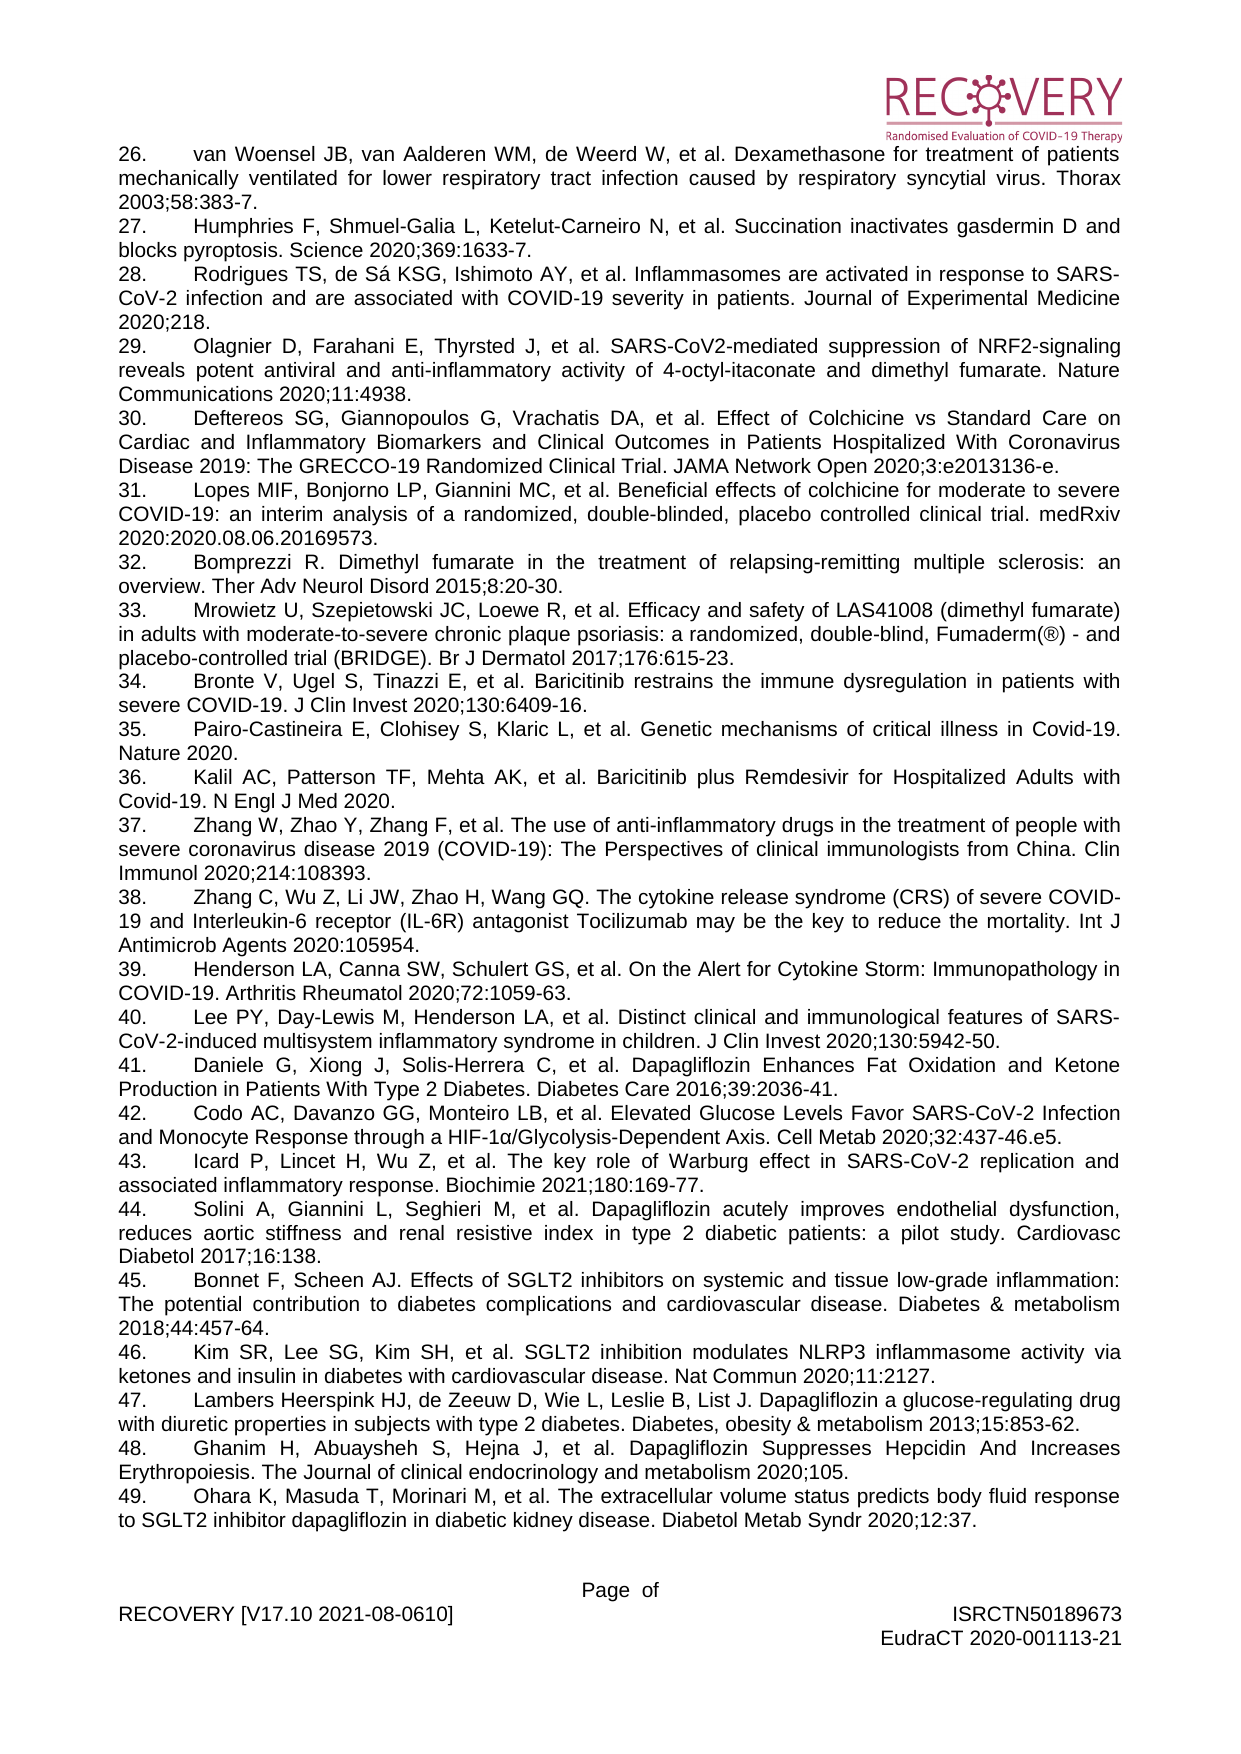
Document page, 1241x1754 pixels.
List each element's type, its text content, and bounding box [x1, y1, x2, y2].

text 42. Codo AC, Davanzo GG, Monteiro LB, et al. Elevated Glucose Levels Favor SARS-CoV-2 Infection and Monocyte Response through a HIF-1α/Glycolysis-Dependent Axis. Cell Metab 2020;32:437-46.e5. [118, 1101, 1122, 1148]
text 39. Henderson LA, Canna SW, Schulert GS, et al. On the Alert for Cytokine Storm: Immunopathology in COVID-19. Arthritis Rheumatol 2020;72:1059-63. [118, 957, 1122, 1005]
text 46. Kim SR, Lee SG, Kim SH, et al. SGLT2 inhibition modulates NLRP3 inflammasome activity via ketones and insulin in diabetes with cardiovascular disease. Nat Commun 2020;11:2127. [118, 1340, 1122, 1388]
text 41. Daniele G, Xiong J, Solis-Herrera C, et al. Dapagliflozin Enhances Fat Oxidation and Ketone Production in Patients With Type 2 Diabetes. Diabetes Care 2016;39:2036-41. [118, 1053, 1122, 1101]
text 37. Zhang W, Zhao Y, Zhang F, et al. The use of anti-inflammatory drugs in the treatment of people with severe coronavirus disease 2019 (COVID-19): The Perspectives of clinical immunologists from China. Clin Immunol 2020;214:108393. [118, 813, 1122, 885]
text 32. Bomprezzi R. Dimethyl fumarate in the treatment of relapsing-remitting multiple sclerosis: an overview. Ther Adv Neurol Disord 2015;8:20-30. [118, 549, 1122, 597]
text 49. Ohara K, Masuda T, Morinari M, et al. The extracellular volume status predicts body fluid response to SGLT2 inhibitor dapagliflozin in diabetic kidney disease. Diabetol Metab Syndr 2020;12:37. [118, 1484, 1122, 1532]
text 44. Solini A, Giannini L, Seghieri M, et al. Dapagliflozin acutely improves endothelial dysfunction, reduces aortic stiffness and renal resistive index in type 2 diabetic patients: a pilot study. Cardiovasc Diabetol 2017;16:138. [118, 1196, 1122, 1268]
text 38. Zhang C, Wu Z, Li JW, Zhao H, Wang GQ. The cytokine release syndrome (CRS) of severe COVID-19 and Interleukin-6 receptor (IL-6R) antagonist Tocilizumab may be the key to reduce the mortality. Int J Antimicrob Agents 2020:105954. [118, 885, 1122, 957]
text 35. Pairo-Castineira E, Clohisey S, Klaric L, et al. Genetic mechanisms of critical illness in Covid-19. Nature 2020. [118, 717, 1122, 765]
text 47. Lambers Heerspink HJ, de Zeeuw D, Wie L, Leslie B, List J. Dapagliflozin a glucose-regulating drug with diuretic properties in subjects with type 2 diabetes. Diabetes, obesity & metabolism 2013;15:853-62. [118, 1388, 1122, 1436]
text 45. Bonnet F, Scheen AJ. Effects of SGLT2 inhibitors on systemic and tissue low-grade inflammation: The potential contribution to diabetes complications and cardiovascular disease. Diabetes & metabolism 2018;44:457-64. [118, 1268, 1122, 1340]
text 31. Lopes MIF, Bonjorno LP, Giannini MC, et al. Beneficial effects of colchicine for moderate to severe COVID-19: an interim analysis of a randomized, double-blinded, placebo controlled clinical trial. medRxiv 2020:2020.08.06.20169573. [118, 478, 1122, 549]
text 43. Icard P, Lincet H, Wu Z, et al. The key role of Warburg effect in SARS-CoV-2 replication and associated inflammatory response. Biochimie 2021;180:169-77. [118, 1148, 1122, 1196]
text 36. Kalil AC, Patterson TF, Mehta AK, et al. Baricitinib plus Remdesivir for Hospitalized Adults with Covid-19. N Engl J Med 2020. [118, 765, 1122, 813]
text 26. van Woensel JB, van Aalderen WM, de Weerd W, et al. Dexamethasone for treatment of patients mechanically ventilated for lower respiratory tract infection caused by respiratory syncytial virus. Thorax 2003;58:383-7. [118, 142, 1122, 214]
text 48. Ghanim H, Abuaysheh S, Hejna J, et al. Dapagliflozin Suppresses Hepcidin And Increases Erythropoiesis. The Journal of clinical endocrinology and metabolism 2020;105. [118, 1436, 1122, 1484]
text 40. Lee PY, Day-Lewis M, Henderson LA, et al. Distinct clinical and immunological features of SARS-CoV-2-induced multisystem inflammatory syndrome in children. J Clin Invest 2020;130:5942-50. [118, 1005, 1122, 1053]
text 33. Mrowietz U, Szepietowski JC, Loewe R, et al. Efficacy and safety of LAS41008 (dimethyl fumarate) in adults with moderate-to-severe chronic plaque psoriasis: a randomized, double-blind, Fumaderm(®) - and placebo-controlled trial (BRIDGE). Br J Dermatol 2017;176:615-23. [118, 597, 1122, 669]
text 28. Rodrigues TS, de Sá KSG, Ishimoto AY, et al. Inflammasomes are activated in response to SARS-CoV-2 infection and are associated with COVID-19 severity in patients. Journal of Experimental Medicine 2020;218. [118, 262, 1122, 334]
text 27. Humphries F, Shmuel-Galia L, Ketelut-Carneiro N, et al. Succination inactivates gasdermin D and blocks pyroptosis. Science 2020;369:1633-7. [118, 214, 1122, 262]
text 34. Bronte V, Ugel S, Tinazzi E, et al. Baricitinib restrains the immune dysregulation in patients with severe COVID-19. J Clin Invest 2020;130:6409-16. [118, 669, 1122, 717]
text 29. Olagnier D, Farahani E, Thyrsted J, et al. SARS-CoV2-mediated suppression of NRF2-signaling reveals potent antiviral and anti-inflammatory activity of 4-octyl-itaconate and dimethyl fumarate. Nature Communications 2020;11:4938. [118, 334, 1122, 406]
picture [886, 75, 1123, 143]
text 30. Deftereos SG, Giannopoulos G, Vrachatis DA, et al. Effect of Colchicine vs Standard Care on Cardiac and Inflammatory Biomarkers and Clinical Outcomes in Patients Hospitalized With Coronavirus Disease 2019: The GRECCO-19 Randomized Clinical Trial. JAMA Network Open 2020;3:e2013136-e. [118, 406, 1122, 478]
